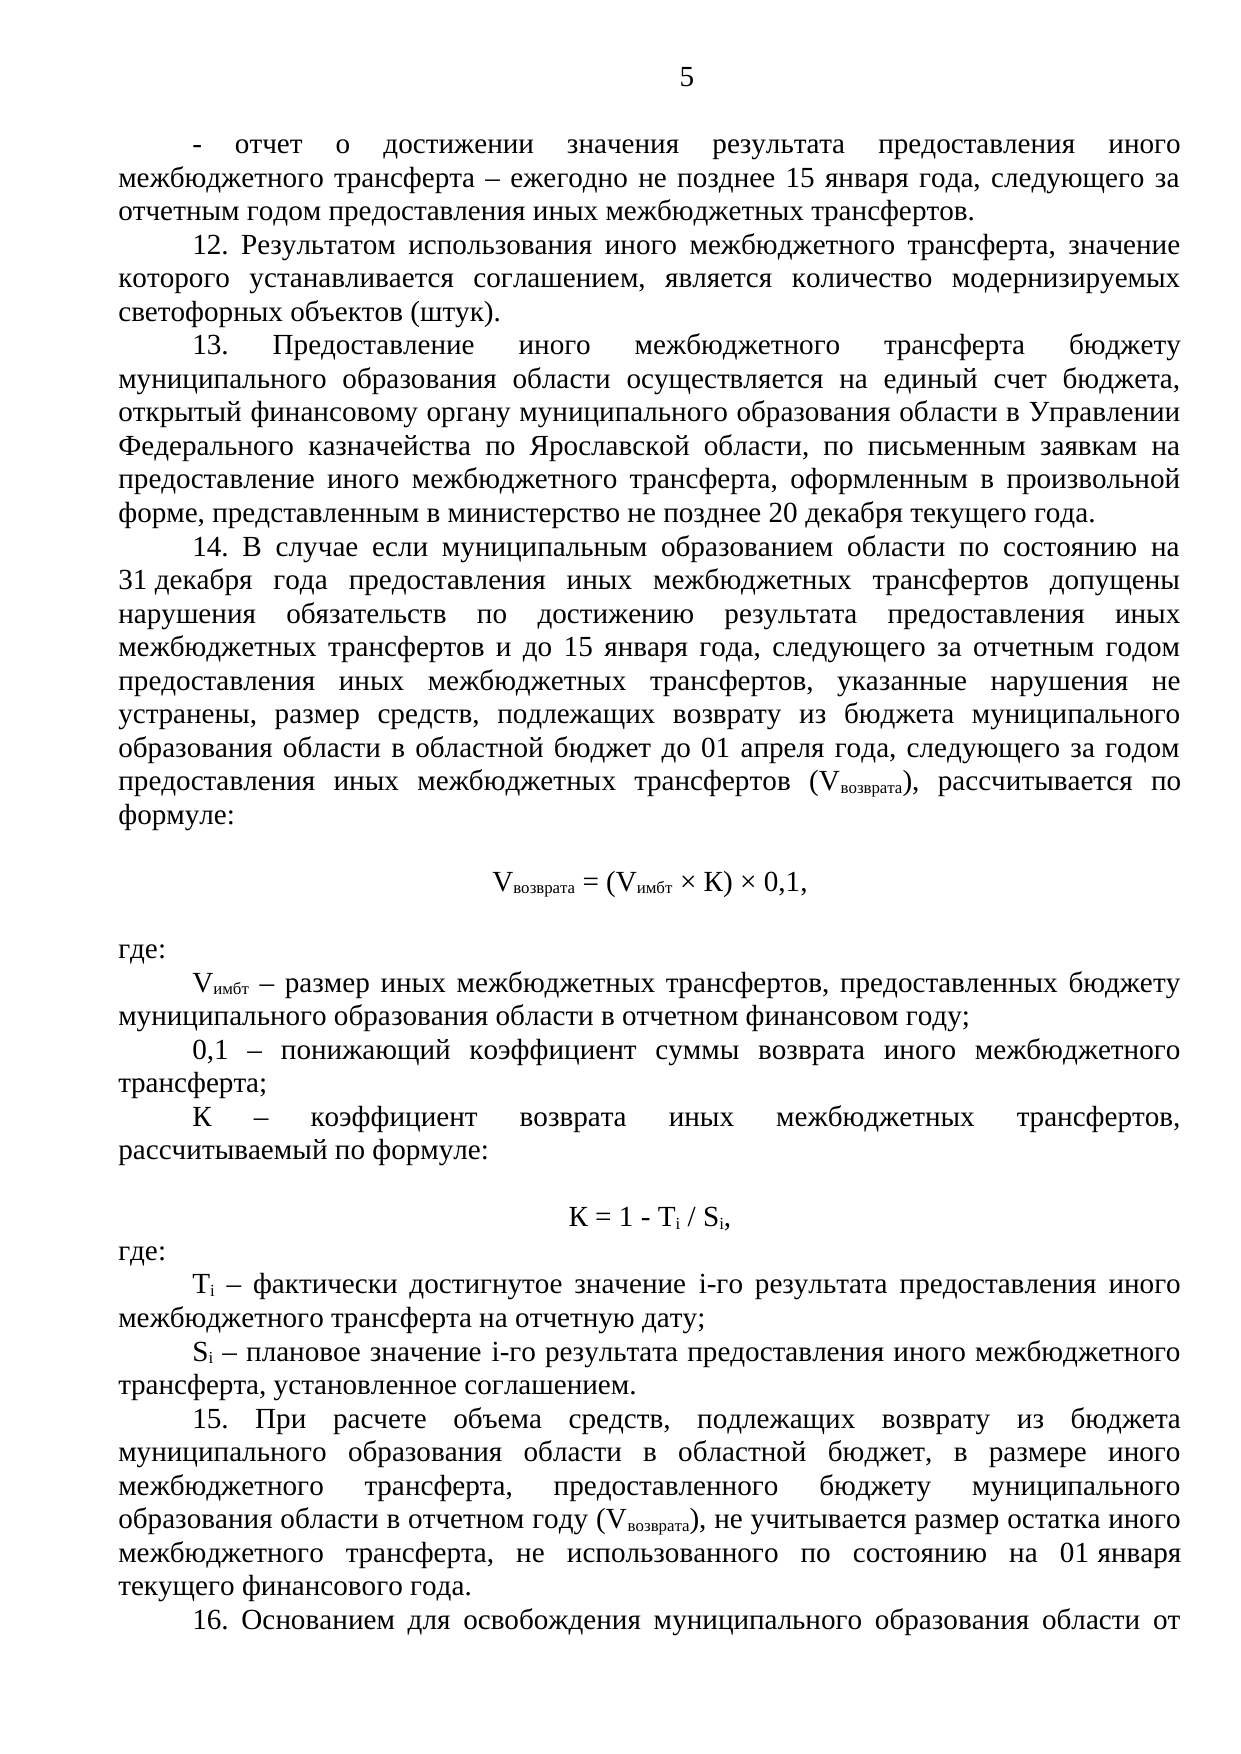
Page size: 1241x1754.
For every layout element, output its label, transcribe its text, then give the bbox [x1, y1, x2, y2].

text К – коэффициент возврата иных межбюджетных трансфертов, рассчитываемый по формуле: [118, 1099, 1181, 1166]
text 15. При расчете объема средств, подлежащих возврату из бюджета муниципального образования области в областной бюджет, в размере иного межбюджетного трансферта, предоставленного бюджету муниципального образования области в отчетном году (Vвозврата), не учитывается размер остатка иного межбюджетного трансферта, не использованного по состоянию на 01 января текущего финансового года. [118, 1401, 1181, 1602]
text 0,1 – понижающий коэффициент суммы возврата иного межбюджетного трансферта; [118, 1032, 1181, 1099]
text где: [118, 931, 1181, 965]
text где: [118, 1233, 1181, 1267]
text Vвозврата = (Vимбт × К) × 0,1, [118, 864, 1181, 898]
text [118, 1602, 1181, 1636]
text Ti – фактически достигнутое значение i-го результата предоставления иного межбюджетного трансферта на отчетную дату; [118, 1267, 1181, 1334]
text 14. В случае если муниципальным образованием области по состоянию на 31 декабря года предоставления иных межбюджетных трансфертов допущены нарушения обязательств по достижению результата предоставления иных межбюджетных трансфертов и до 15 января года, следующего за отчетным годом предоставления иных межбюджетных трансфертов, указанные нарушения не устранены, размер средств, подлежащих возврату из бюджета муниципального образования области в областной бюджет до 01 апреля года, следующего за годом предоставления иных межбюджетных трансфертов (Vвозврата), рассчитывается по формуле: [118, 529, 1181, 831]
text 12. Результатом использования иного межбюджетного трансферта, значение которого устанавливается соглашением, является количество модернизируемых светофорных объектов (штук). [118, 227, 1181, 327]
text - отчет о достижении значения результата предоставления иного межбюджетного трансферта – ежегодно не позднее 15 января года, следующего за отчетным годом предоставления иных межбюджетных трансфертов. [118, 126, 1181, 227]
text Vимбт – размер иных межбюджетных трансфертов, предоставленных бюджету муниципального образования области в отчетном финансовом году; [118, 965, 1181, 1032]
text 13. Предоставление иного межбюджетного трансферта бюджету муниципального образования области осуществляется на единый счет бюджета, открытый финансовому органу муниципального образования области в Управлении Федерального казначейства по Ярославской области, по письменным заявкам на предоставление иного межбюджетного трансферта, оформленным в произвольной форме, представленным в министерство не позднее 20 декабря текущего года. [118, 327, 1181, 529]
text К = 1 - Ti / Si, [118, 1199, 1181, 1233]
text Si – плановое значение i-го результата предоставления иного межбюджетного трансферта, установленное соглашением. [118, 1334, 1181, 1401]
